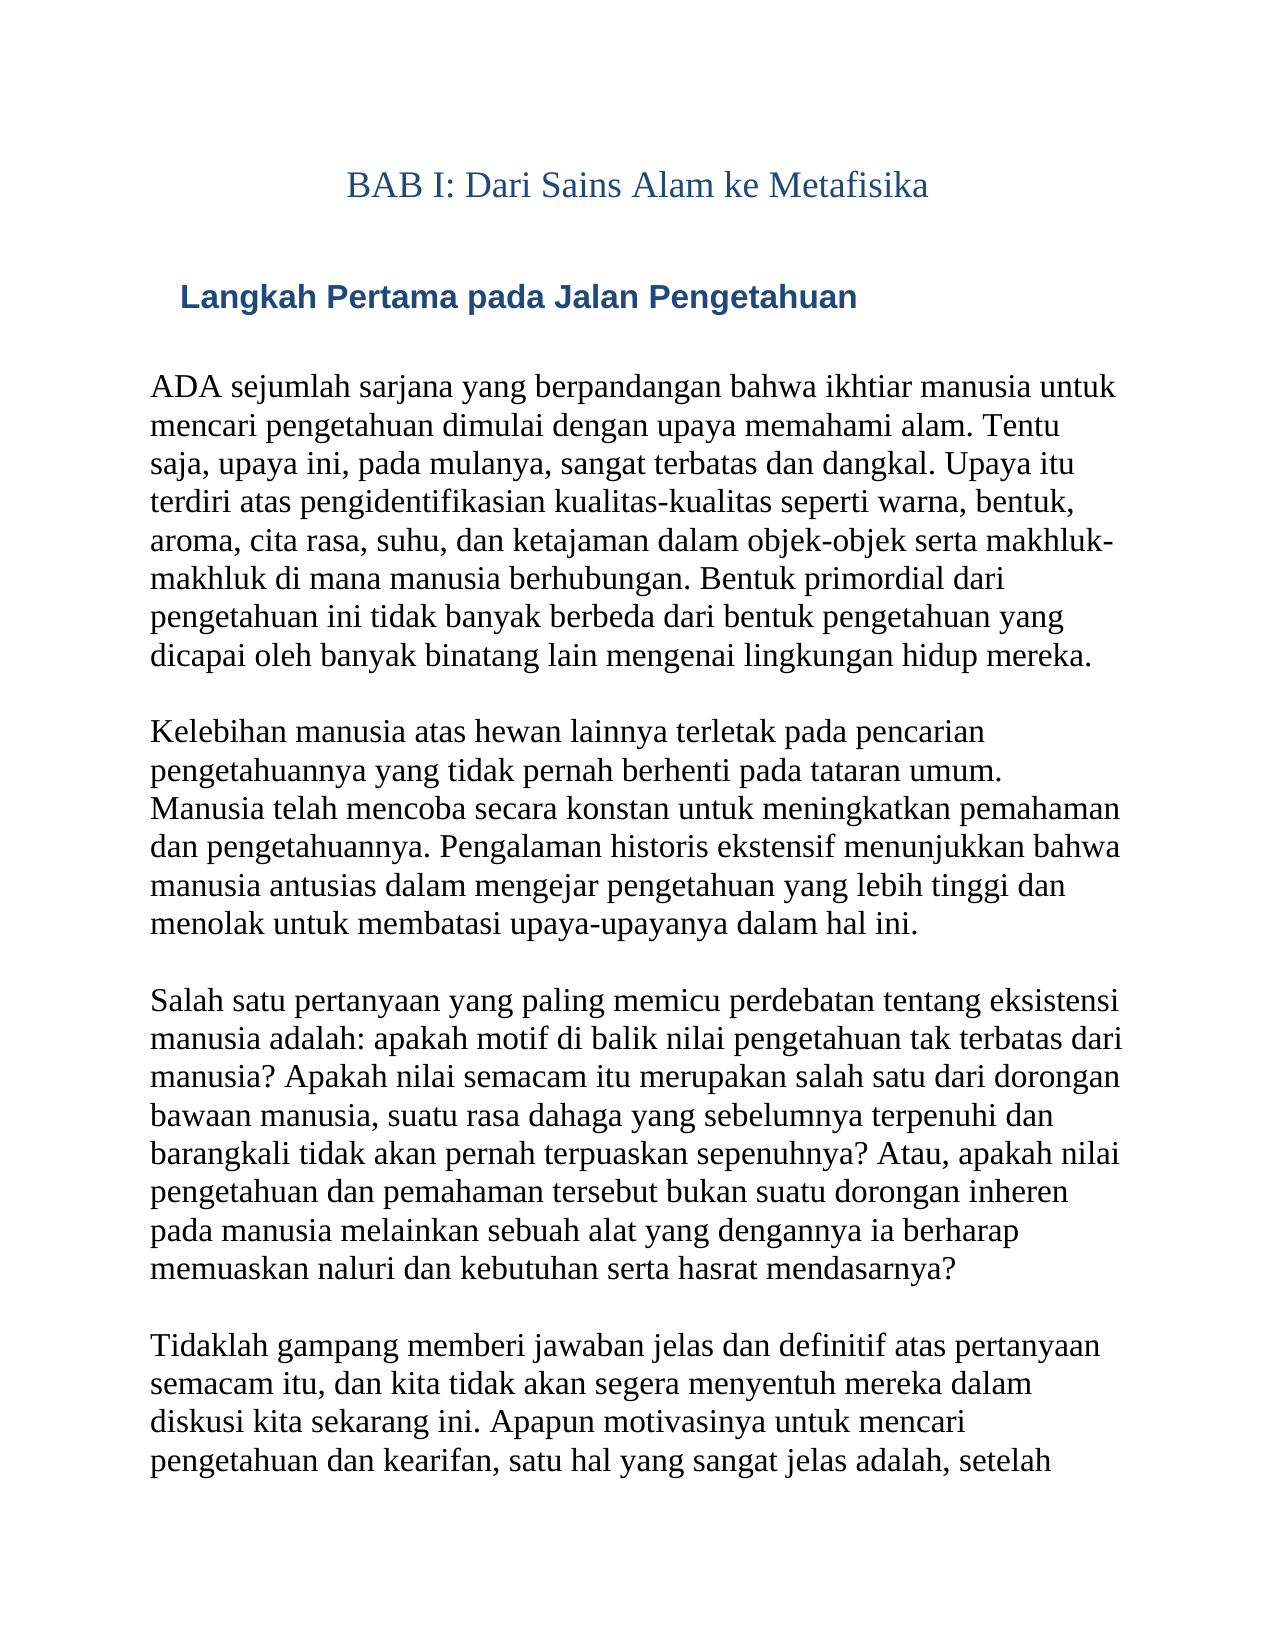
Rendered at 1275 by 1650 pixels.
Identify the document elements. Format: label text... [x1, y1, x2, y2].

text Kelebihan manusia atas hewan lainnya terletak pada pencarian pengetahuannya yang tidak pernah berhenti pada tataran umum. Manusia telah mencoba secara konstan untuk meningkatkan pemahaman dan pengetahuannya. Pengalaman historis ekstensif menunjukkan bahwa manusia antusias dalam mengejar pengetahuan yang lebih tinggi dan menolak untuk membatasi upaya-upayanya dalam hal ini. [150, 712, 1125, 942]
text Salah satu pertanyaan yang paling memicu perdebatan tentang eksistensi manusia adalah: apakah motif di balik nilai pengetahuan tak terbatas dari manusia? Apakah nilai semacam itu merupakan salah satu dari dorongan bawaan manusia, suatu rasa dahaga yang sebelumnya terpenuhi dan barangkali tidak akan pernah terpuaskan sepenuhnya? Atau, apakah nilai pengetahuan dan pemahaman tersebut bukan suatu dorongan inheren pada manusia melainkan sebuah alat yang dengannya ia berharap memuaskan naluri dan kebutuhan serta hasrat mendasarnya? [150, 980, 1125, 1287]
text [150, 1325, 1125, 1478]
subtitle Langkah Pertama pada Jalan Pengetahuan [150, 277, 1125, 316]
text ADA sejumlah sarjana yang berpandangan bahwa ikhtiar manusia untuk mencari pengetahuan dimulai dengan upaya memahami alam. Tentu saja, upaya ini, pada mulanya, sangat terbatas dan dangkal. Upaya itu terdiri atas pengidentifikasian kualitas-kualitas seperti warna, bentuk, aroma, cita rasa, suhu, dan ketajaman dalam objek-objek serta makhluk-makhluk di mana manusia berhubungan. Bentuk primordial dari pengetahuan ini tidak banyak berbeda dari bentuk pengetahuan yang dicapai oleh banyak binatang lain mengenai lingkungan hidup mereka. [150, 367, 1125, 673]
subtitle BAB I: Dari Sains Alam ke Metafisika [150, 162, 1125, 206]
